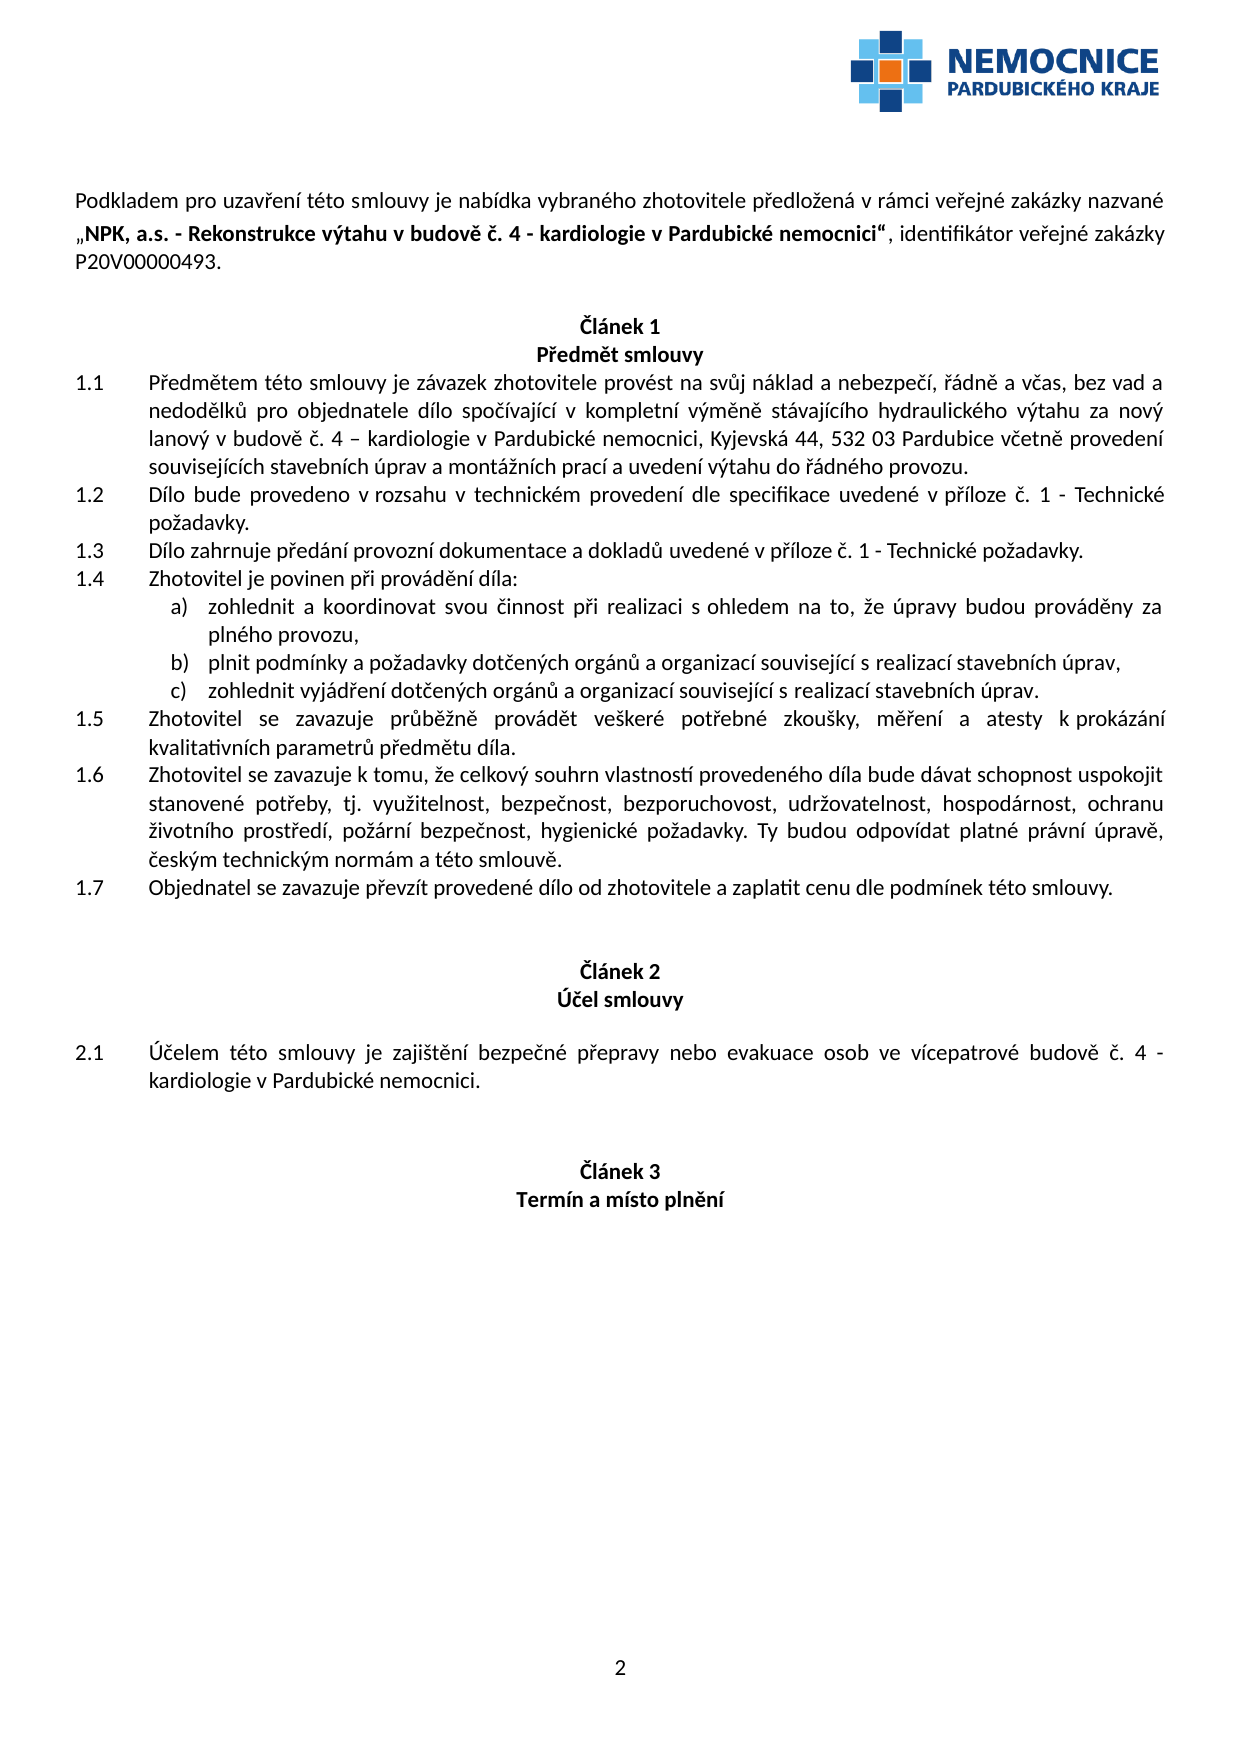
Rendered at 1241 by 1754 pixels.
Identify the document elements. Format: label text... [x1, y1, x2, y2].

subtitle Zhotovitel se zavazuje průběžně provádět veškeré potřebné zkoušky, měření a atesty k prokázání kvalitativních parametrů předmětu díla. [75, 704, 1165, 761]
subtitle Zhotovitel je povinen při provádění díla: [75, 564, 1165, 592]
subtitle Zhotovitel se zavazuje k tomu, že celkový souhrn vlastností provedeného díla bude dávat schopnost uspokojit stanovené potřeby, tj. využitelnost, bezpečnost, bezporuchovost, udržovatelnost, hospodárnost, ochranu životního prostředí, požární bezpečnost, hygienické požadavky. Ty budou odpovídat platné právní úpravě, českým technickým normám a této smlouvě. [75, 761, 1165, 873]
picture [849, 29, 1159, 113]
text Článek 1 [75, 312, 1165, 340]
subtitle Podkladem pro uzavření této smlouvy je nabídka vybraného zhotovitele předložená v rámci veřejné zakázky nazvané „NPK, a.s. - Rekonstrukce výtahu v budově č. 4 - kardiologie v Pardubické nemocnici“, identifikátor veřejné zakázky P20V00000493. [75, 186, 1165, 276]
subtitle Dílo bude provedeno v rozsahu v technickém provedení dle specifikace uvedené v příloze č. 1 - Technické požadavky. [75, 480, 1165, 536]
subtitle Objednatel se zavazuje převzít provedené dílo od zhotovitele a zaplatit cenu dle podmínek této smlouvy. [75, 873, 1165, 901]
subtitle Předmětem této smlouvy je závazek zhotovitele provést na svůj náklad a nebezpečí, řádně a včas, bez vad a nedodělků pro objednatele dílo spočívající v kompletní výměně stávajícího hydraulického výtahu za nový lanový v budově č. 4 – kardiologie v Pardubické nemocnici, Kyjevská 44, 532 03 Pardubice včetně provedení souvisejících stavebních úprav a montážních prací a uvedení výtahu do řádného provozu. [75, 368, 1165, 480]
text Termín a místo plnění [75, 1185, 1165, 1213]
list zohlednit a koordinovat svou činnost při realizaci s ohledem na to, že úpravy budou prováděny za plného provozu, [170, 592, 1163, 648]
text Článek 3 [75, 1157, 1165, 1185]
list plnit podmínky a požadavky dotčených orgánů a organizací související s realizací stavebních úprav, [170, 648, 1163, 677]
text Účel smlouvy [75, 985, 1165, 1013]
text Předmět smlouvy [75, 340, 1165, 368]
text Článek 2 [75, 957, 1165, 985]
list zohlednit vyjádření dotčených orgánů a organizací související s realizací stavebních úprav. [170, 677, 1163, 704]
list Dílo zahrnuje předání provozní dokumentace a dokladů uvedené v příloze č. 1 - Technické požadavky. [75, 536, 1165, 564]
subtitle Účelem této smlouvy je zajištění bezpečné přepravy nebo evakuace osob ve vícepatrové budově č. 4 -kardiologie v Pardubické nemocnici. [75, 1038, 1165, 1094]
